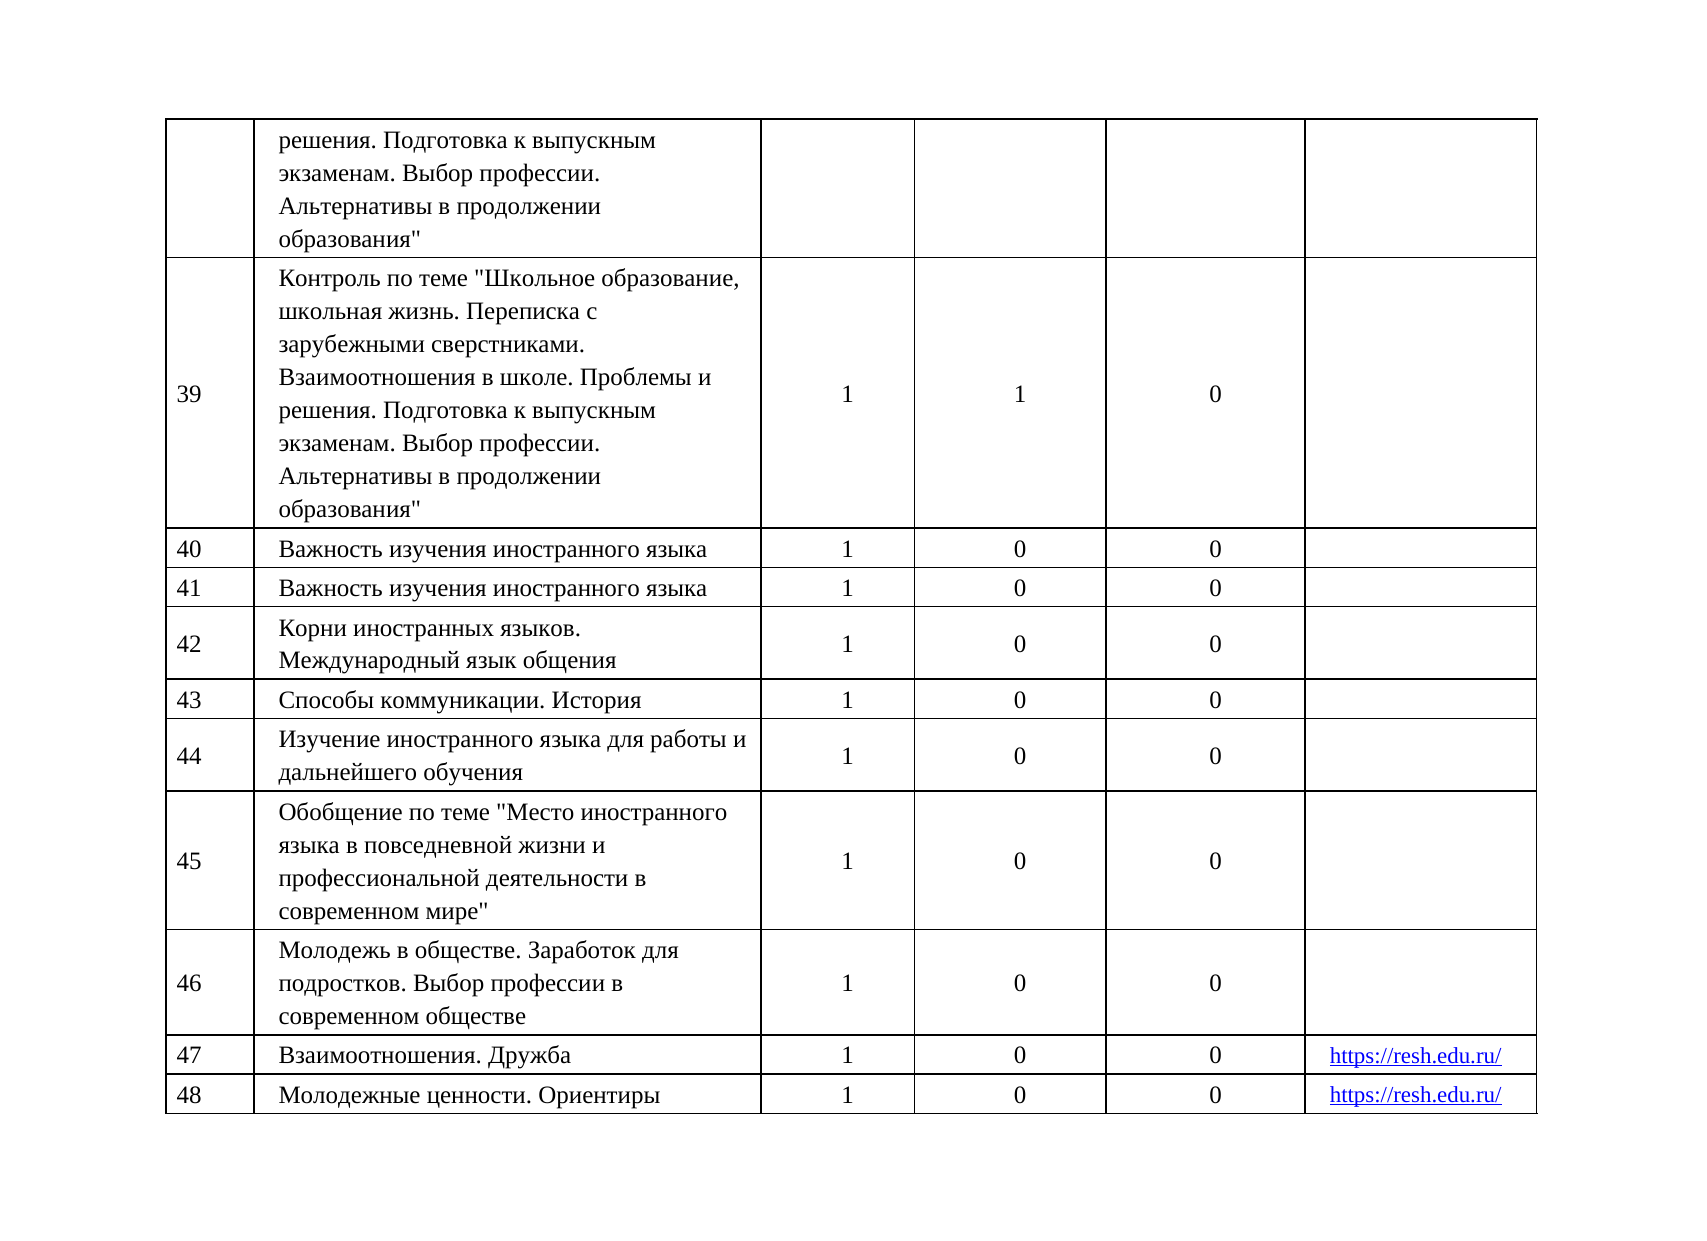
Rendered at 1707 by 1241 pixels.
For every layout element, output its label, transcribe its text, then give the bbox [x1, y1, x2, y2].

table_cell [1306, 607, 1536, 678]
table_cell 0 [915, 680, 1105, 718]
table_cell 38 [167, 120, 253, 257]
table_cell 1 [762, 792, 914, 928]
table_cell 0 [1107, 1036, 1304, 1073]
table_cell 0 [915, 607, 1105, 678]
table_cell [1306, 792, 1536, 928]
table_cell 41 [167, 568, 253, 606]
table_cell 46 [167, 930, 253, 1034]
table_cell [1306, 529, 1536, 566]
table_cell Взаимоотношения. Дружба [255, 1036, 760, 1073]
table_cell 45 [167, 792, 253, 928]
table_cell [1306, 258, 1536, 527]
table_cell Важность изучения иностранного языка [255, 529, 760, 566]
table_cell 0 [1107, 1075, 1304, 1113]
table_cell Обобщение по теме "Место иностранного языка в повседневной жизни и профессиональной деятельности в современном мире" [255, 792, 760, 928]
table_cell 0 [915, 1075, 1105, 1113]
table_cell 1 [762, 719, 914, 790]
table_cell 1 [762, 120, 914, 257]
table_cell 39 [167, 258, 253, 527]
table_cell 48 [167, 1075, 253, 1113]
table_cell 0 [1107, 568, 1304, 606]
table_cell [255, 120, 760, 257]
table_cell Способы коммуникации. История [255, 680, 760, 718]
table_cell Молодежь в обществе. Заработок для подростков. Выбор профессии в современном обществе [255, 930, 760, 1034]
table_cell 0 [915, 120, 1105, 257]
table_cell 1 [762, 930, 914, 1034]
table_cell [1306, 930, 1536, 1034]
table_cell 0 [1107, 792, 1304, 928]
table_cell Корни иностранных языков. Международный язык общения [255, 607, 760, 678]
table_cell 1 [762, 607, 914, 678]
table_cell 0 [915, 719, 1105, 790]
table_cell 0 [915, 930, 1105, 1034]
table_cell 1 [915, 258, 1105, 527]
table_cell 40 [167, 529, 253, 566]
table_cell 0 [1107, 258, 1304, 527]
table_cell 1 [762, 1075, 914, 1113]
table_cell Молодежные ценности. Ориентиры [255, 1075, 760, 1113]
table_cell 0 [1107, 680, 1304, 718]
table_cell 0 [1107, 719, 1304, 790]
table_cell 0 [1107, 529, 1304, 566]
table_cell 42 [167, 607, 253, 678]
table_cell 0 [915, 568, 1105, 606]
table_cell 1 [762, 258, 914, 527]
table_cell https://resh.edu.ru/ [1306, 1036, 1536, 1073]
table_cell [1306, 719, 1536, 790]
table_cell [1306, 680, 1536, 718]
table_cell 1 [762, 1036, 914, 1073]
table_cell Изучение иностранного языка для работы и дальнейшего обучения [255, 719, 760, 790]
table_cell 0 [915, 529, 1105, 566]
table_cell 0 [1107, 930, 1304, 1034]
table_cell 0 [915, 1036, 1105, 1073]
table_cell 0 [1107, 120, 1304, 257]
table_cell Контроль по теме "Школьное образование, школьная жизнь. Переписка с зарубежными сверстниками. Взаимоотношения в школе. Проблемы и решения. Подготовка к выпускным экзаменам. Выбор профессии. Альтернативы в продолжении образования" [255, 258, 760, 527]
table_cell 0 [915, 792, 1105, 928]
table_cell [1306, 568, 1536, 606]
table_cell 0 [1107, 607, 1304, 678]
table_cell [1306, 120, 1536, 257]
table_cell 47 [167, 1036, 253, 1073]
table_cell 1 [762, 680, 914, 718]
table_cell 43 [167, 680, 253, 718]
table_cell 1 [762, 568, 914, 606]
table_cell https://resh.edu.ru/ [1306, 1075, 1536, 1113]
table_cell Важность изучения иностранного языка [255, 568, 760, 606]
table_cell 1 [762, 529, 914, 566]
table_cell 44 [167, 719, 253, 790]
